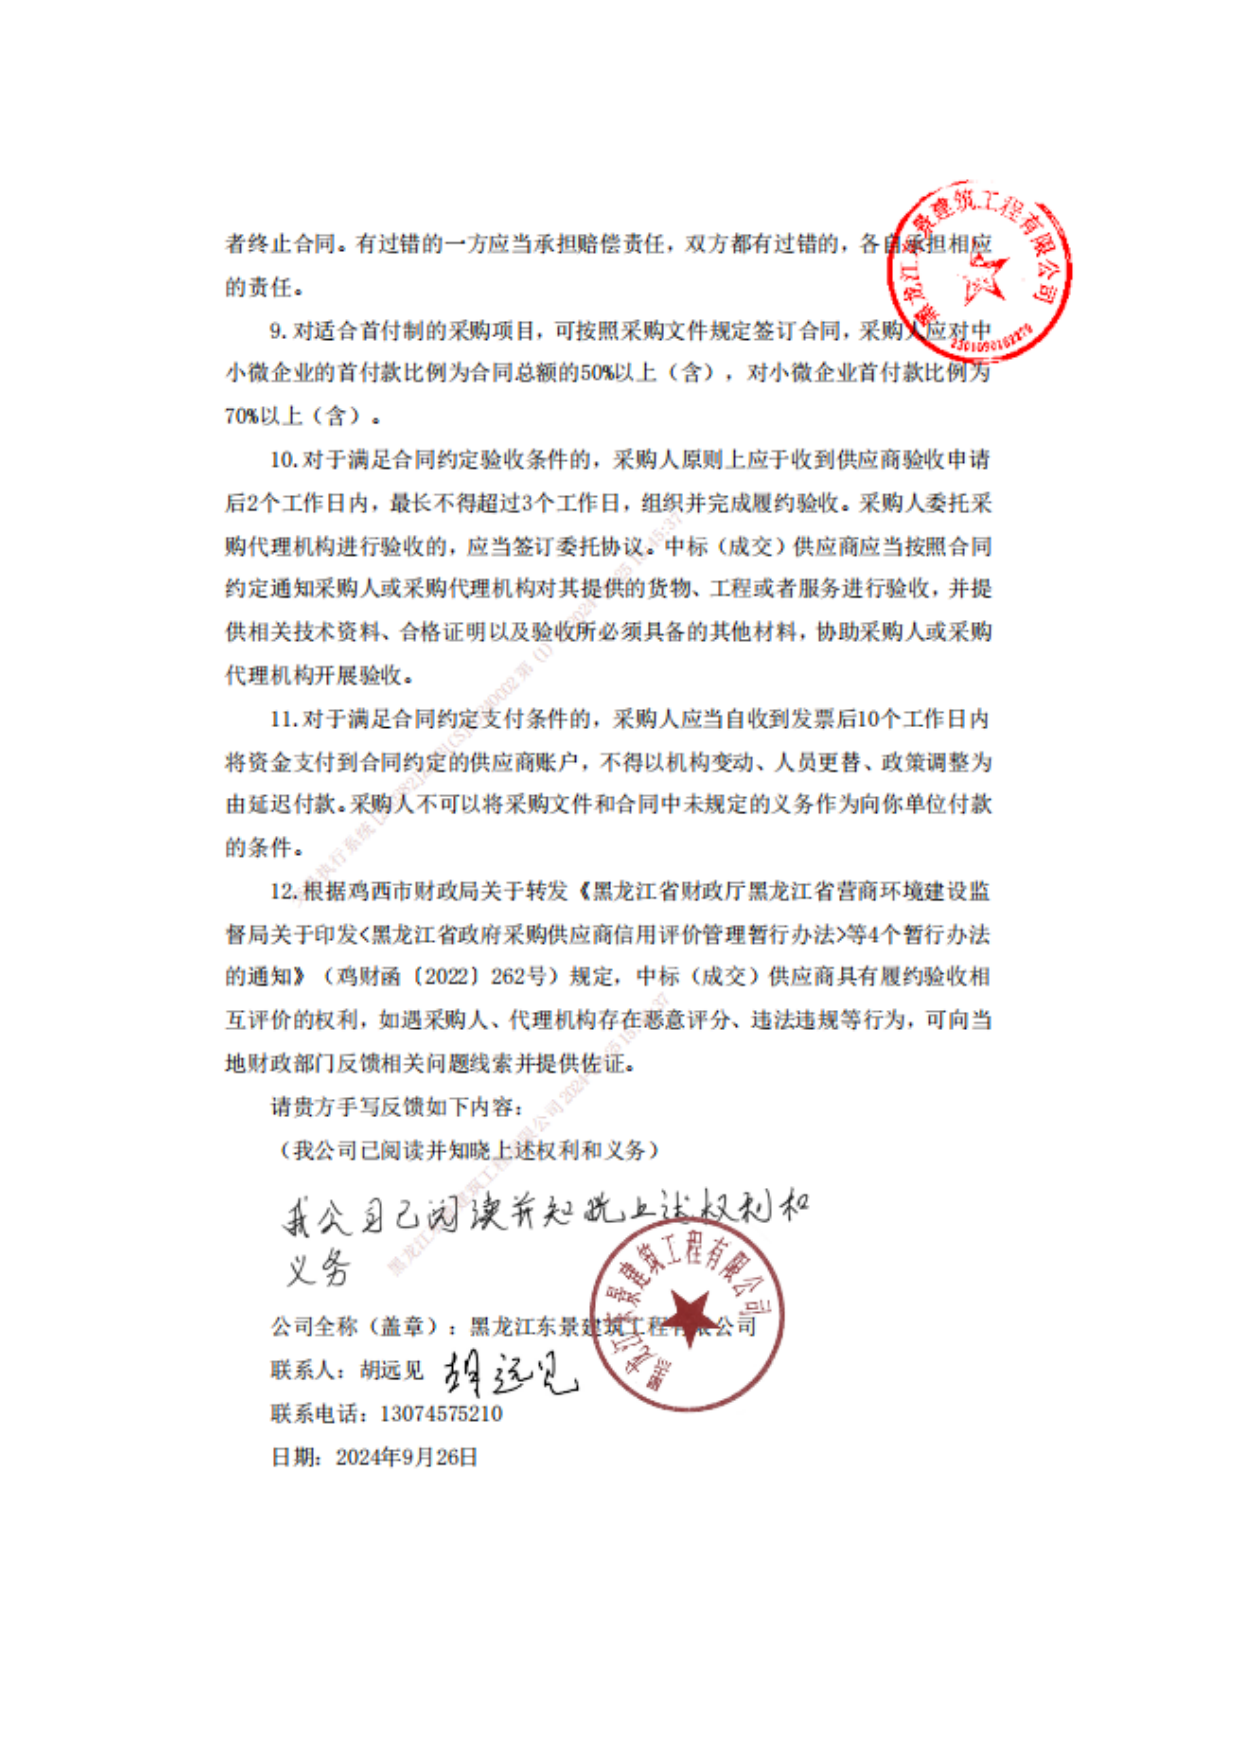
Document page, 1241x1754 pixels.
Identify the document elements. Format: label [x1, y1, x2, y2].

picture [187, 162, 1088, 1488]
